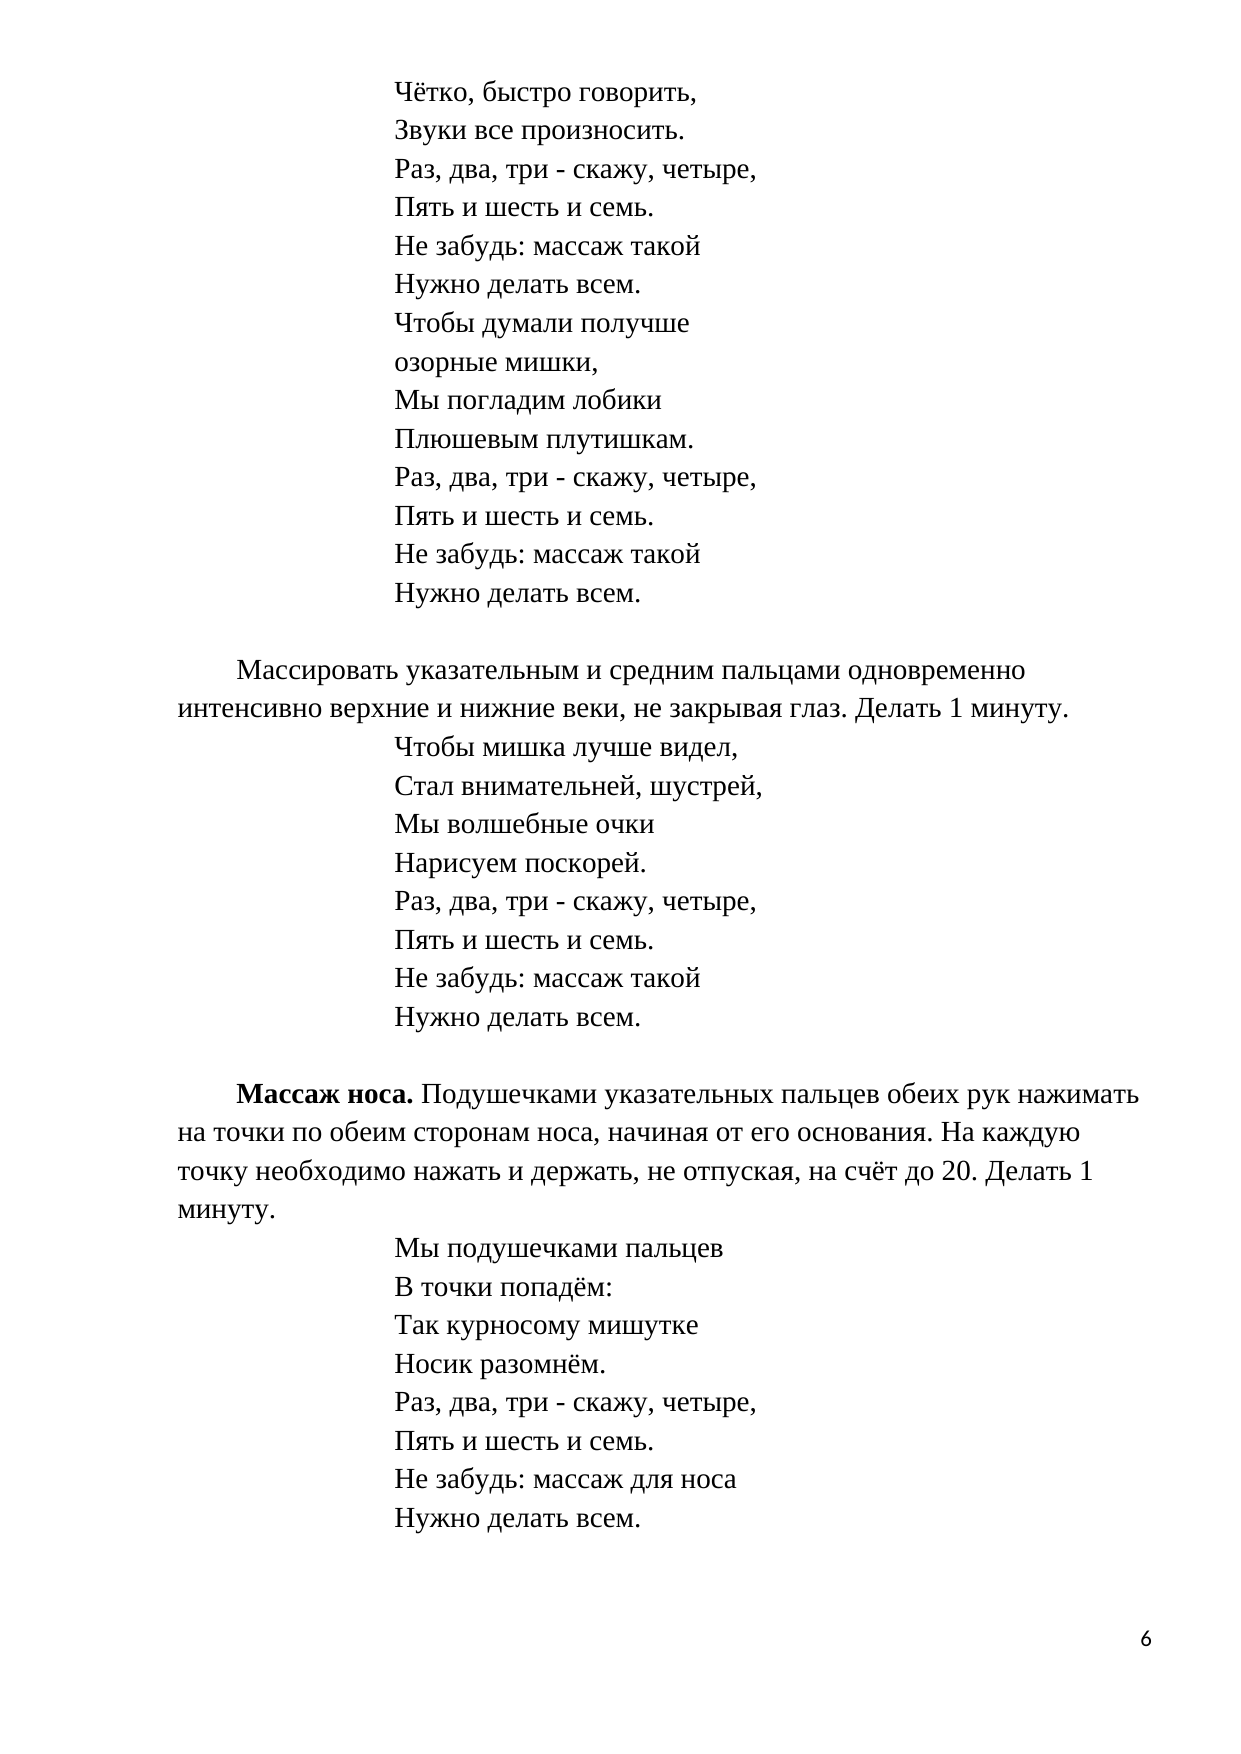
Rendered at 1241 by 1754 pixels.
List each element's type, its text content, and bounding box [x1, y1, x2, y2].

text Массаж носа. Подушечками указательных пальцев обеих рук нажимать на точки по обеим сторонам носа, начиная от его основания. На каждую точку необходимо нажать и держать, не отпуская, на счёт до 20. Делать 1 минуту. [177, 1076, 1152, 1225]
text Нужно делать всем. [335, 999, 1152, 1032]
text Не забудь: массаж для носа [335, 1461, 1152, 1495]
text Раз, два, три - скажу, четыре, [335, 883, 1152, 917]
text В точки попадём: [335, 1269, 1152, 1302]
text Чтобы мишка лучше видел, [335, 729, 1152, 763]
text Раз, два, три - скажу, четыре, [335, 459, 1152, 493]
text Мы волшебные очки [335, 806, 1152, 840]
text Мы подушечками пальцев [335, 1230, 1152, 1264]
text Раз, два, три - скажу, четыре, [335, 1384, 1152, 1418]
text Нужно делать всем. [335, 575, 1152, 608]
text Мы погладим лобики [335, 382, 1152, 416]
text Не забудь: массаж такой [335, 536, 1152, 570]
text Массировать указательным и средним пальцами одновременно интенсивно верхние и нижние веки, не закрывая глаз. Делать 1 минуту. [177, 652, 1152, 724]
text Не забудь: массаж такой [335, 228, 1152, 262]
text Чтобы думали получше [335, 305, 1152, 339]
text Звуки все произносить. [335, 112, 1152, 146]
text Пять и шесть и семь. [335, 189, 1152, 223]
text Нужно делать всем. [335, 267, 1152, 300]
text Чётко, быстро говорить, [335, 74, 1152, 107]
text Пять и шесть и семь. [335, 1423, 1152, 1456]
text Так курносому мишутке [335, 1307, 1152, 1341]
text Пять и шесть и семь. [335, 498, 1152, 531]
text Нарисуем поскорей. [335, 845, 1152, 878]
text Носик разомнём. [335, 1346, 1152, 1379]
text Не забудь: массаж такой [335, 960, 1152, 994]
text Плюшевым плутишкам. [335, 421, 1152, 454]
text Стал внимательней, шустрей, [335, 768, 1152, 801]
text озорные мишки, [335, 344, 1152, 377]
text Нужно делать всем. [335, 1500, 1152, 1533]
text Пять и шесть и семь. [335, 922, 1152, 955]
text Раз, два, три - скажу, четыре, [335, 151, 1152, 184]
